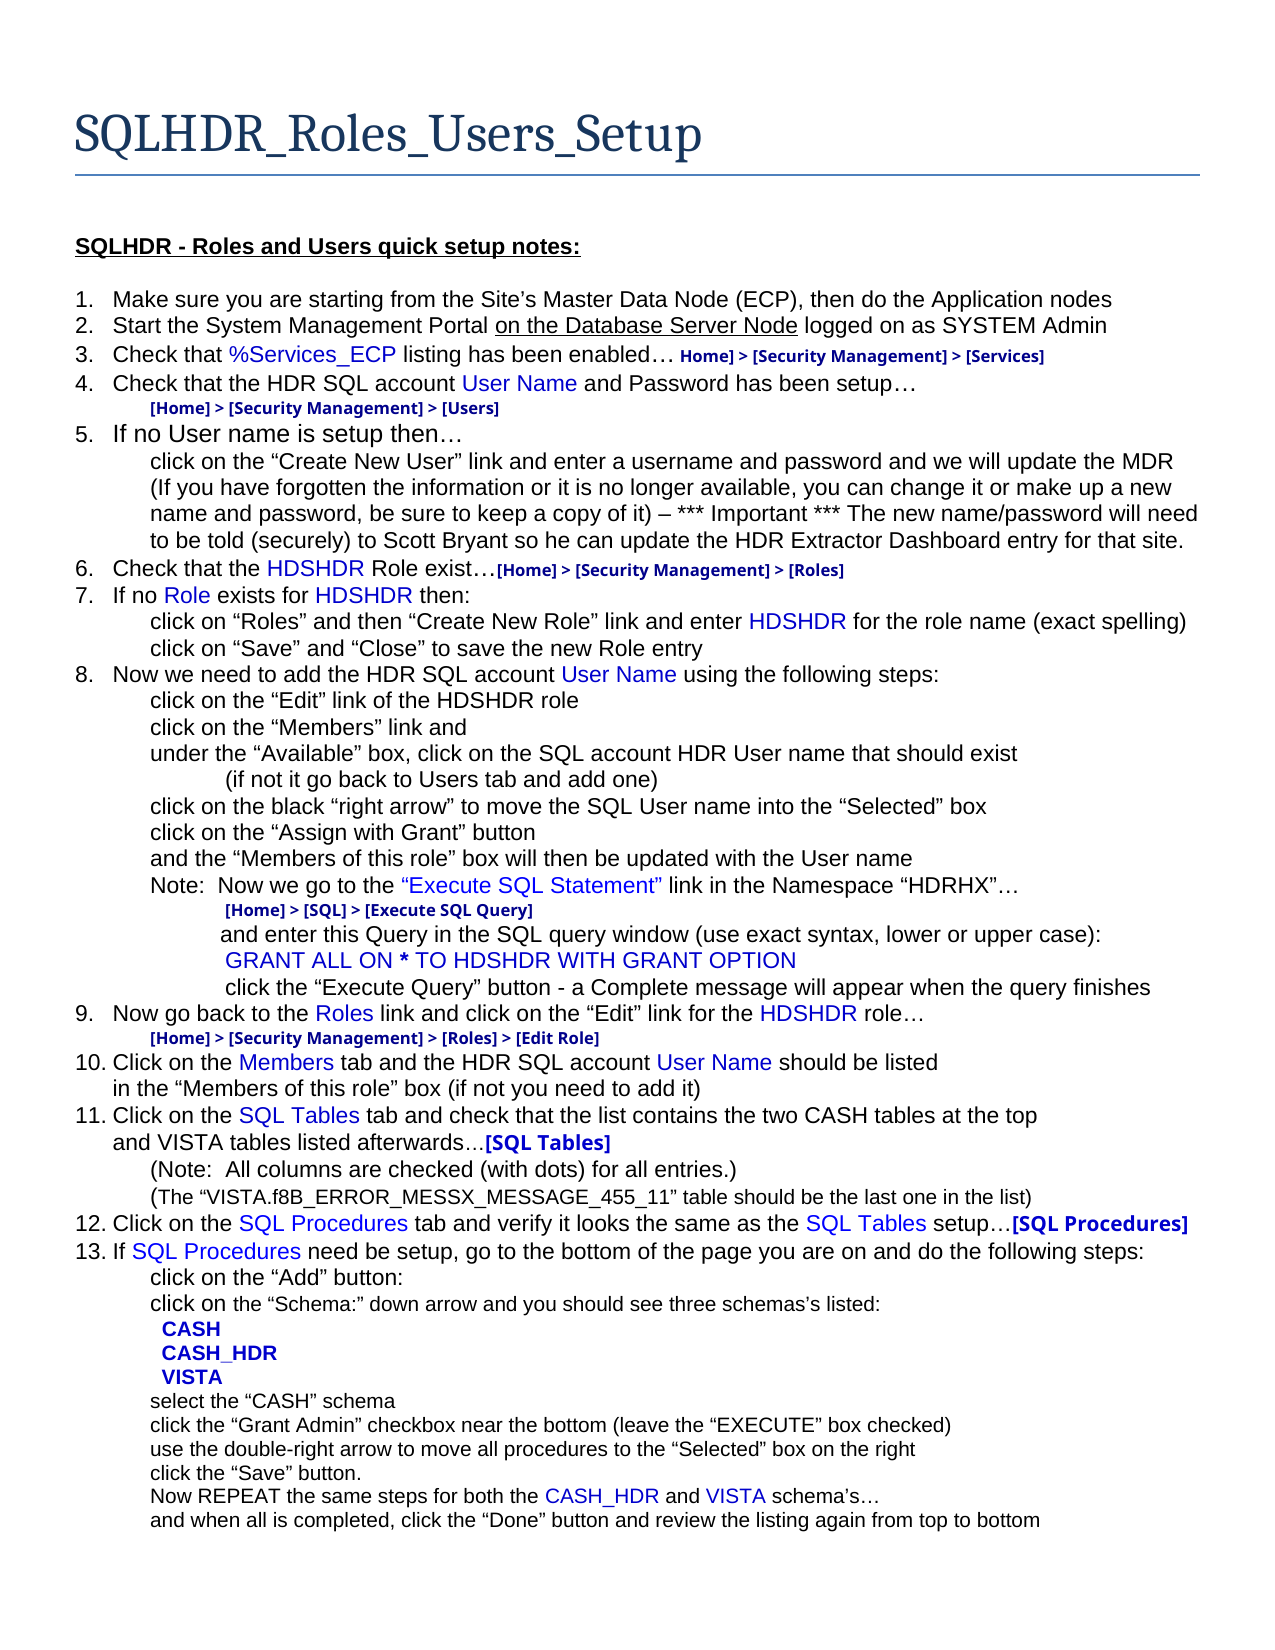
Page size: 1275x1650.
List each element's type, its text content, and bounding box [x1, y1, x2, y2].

text click on “Save” and “Close” to save the new Role entry [75, 634, 1200, 661]
text [Home] > [Security Management] > [Roles] > [Edit Role] [75, 1026, 1200, 1049]
text click on the “Assign with Grant” button [75, 819, 1200, 845]
text [Home] > [Security Management] > [Users] [150, 396, 1200, 419]
text and when all is completed, click the “Done” button and review the listing again from top to bottom [75, 1508, 1200, 1532]
text in the “Members of this role” box (if not you need to add it) [75, 1075, 1200, 1102]
list Check that the HDSHDR Role exist…[Home] > [Security Management] > [Roles] [75, 553, 1200, 582]
list Start the System Management Portal on the Database Server Node logged on as SYSTEM Admin [75, 312, 1200, 339]
list Now we need to add the HDR SQL account User Name using the following steps: [75, 661, 1200, 687]
text VISTA [75, 1364, 1200, 1388]
list Check that the HDR SQL account User Name and Password has been setup… [75, 367, 1200, 396]
text SQLHDR - Roles and Users quick setup notes: [75, 233, 1200, 260]
text under the “Available” box, click on the SQL account HDR User name that should exist [75, 740, 1200, 766]
text (if not it go back to Users tab and add one) [150, 766, 1200, 793]
text (If you have forgotten the information or it is no longer available, you can change it or make up a new name and password, be sure to keep a copy of it) – *** Important *** The new name/password will need to be told (securely) to Scott Bryant so he can update the HDR Extractor Dashboard entry for that site. [150, 474, 1200, 553]
text and the “Members of this role” box will then be updated with the User name [75, 845, 1200, 872]
text and enter this Query in the SQL query window (use exact syntax, lower or upper case): [75, 921, 1200, 947]
list If no Role exists for HDSHDR then: [75, 582, 1200, 608]
text GRANT ALL ON * TO HDSHDR WITH GRANT OPTION [75, 947, 1200, 973]
text (The “VISTA.f8B_ERROR_MESSX_MESSAGE_455_11” table should be the last one in the list) [75, 1183, 1200, 1209]
text CASH_HDR [75, 1341, 1200, 1364]
text click on the “Members” link and [75, 714, 1200, 740]
list Click on the Members tab and the HDR SQL account User Name should be listed [75, 1049, 1200, 1075]
text click on the “Add” button: [75, 1264, 1200, 1290]
list Now go back to the Roles link and click on the “Edit” link for the HDSHDR role… [75, 1000, 1200, 1026]
list Click on the SQL Tables tab and check that the list contains the two CASH tables at the top [75, 1102, 1200, 1128]
list Make sure you are starting from the Site’s Master Data Node (ECP), then do the Application nodes [75, 286, 1200, 312]
text CASH [75, 1317, 1200, 1341]
text (Note: All columns are checked (with dots) for all entries.) [75, 1156, 1200, 1183]
list If SQL Procedures need be setup, go to the bottom of the page you are on and do the following steps: [75, 1238, 1200, 1264]
list Check that %Services_ECP listing has been enabled… Home] > [Security Management] > [Services] [75, 339, 1200, 367]
text use the double-right arrow to move all procedures to the “Selected” box on the right [75, 1436, 1200, 1460]
title SQLHDR_Roles_Users_Setup [75, 103, 1200, 174]
text Note: Now we go to the “Execute SQL Statement” link in the Namespace “HDRHX”… [75, 872, 1200, 898]
text click on the “Edit” link of the HDSHDR role [75, 687, 1200, 714]
text click the “Grant Admin” checkbox near the bottom (leave the “EXECUTE” box checked) [75, 1412, 1200, 1436]
text Now REPEAT the same steps for both the CASH_HDR and VISTA schema’s… [75, 1484, 1200, 1508]
text click on “Roles” and then “Create New Role” link and enter HDSHDR for the role name (exact spelling) [75, 608, 1200, 634]
text [Home] > [SQL] > [Execute SQL Query] [150, 898, 1200, 921]
text click on the “Create New User” link and enter a username and password and we will update the MDR [150, 448, 1200, 474]
text click on the “Schema:” down arrow and you should see three schemas’s listed: [75, 1290, 1200, 1317]
text select the “CASH” schema [75, 1388, 1200, 1412]
text click on the black “right arrow” to move the SQL User name into the “Selected” box [75, 793, 1200, 819]
list If no User name is setup then… [75, 419, 1200, 448]
text click the “Execute Query” button - a Complete message will appear when the query finishes [75, 973, 1200, 1000]
list Click on the SQL Procedures tab and verify it looks the same as the SQL Tables setup…[SQL Procedures] [75, 1209, 1200, 1238]
text click the “Save” button. [75, 1460, 1200, 1484]
text and VISTA tables listed afterwards…[SQL Tables] [75, 1128, 1200, 1156]
